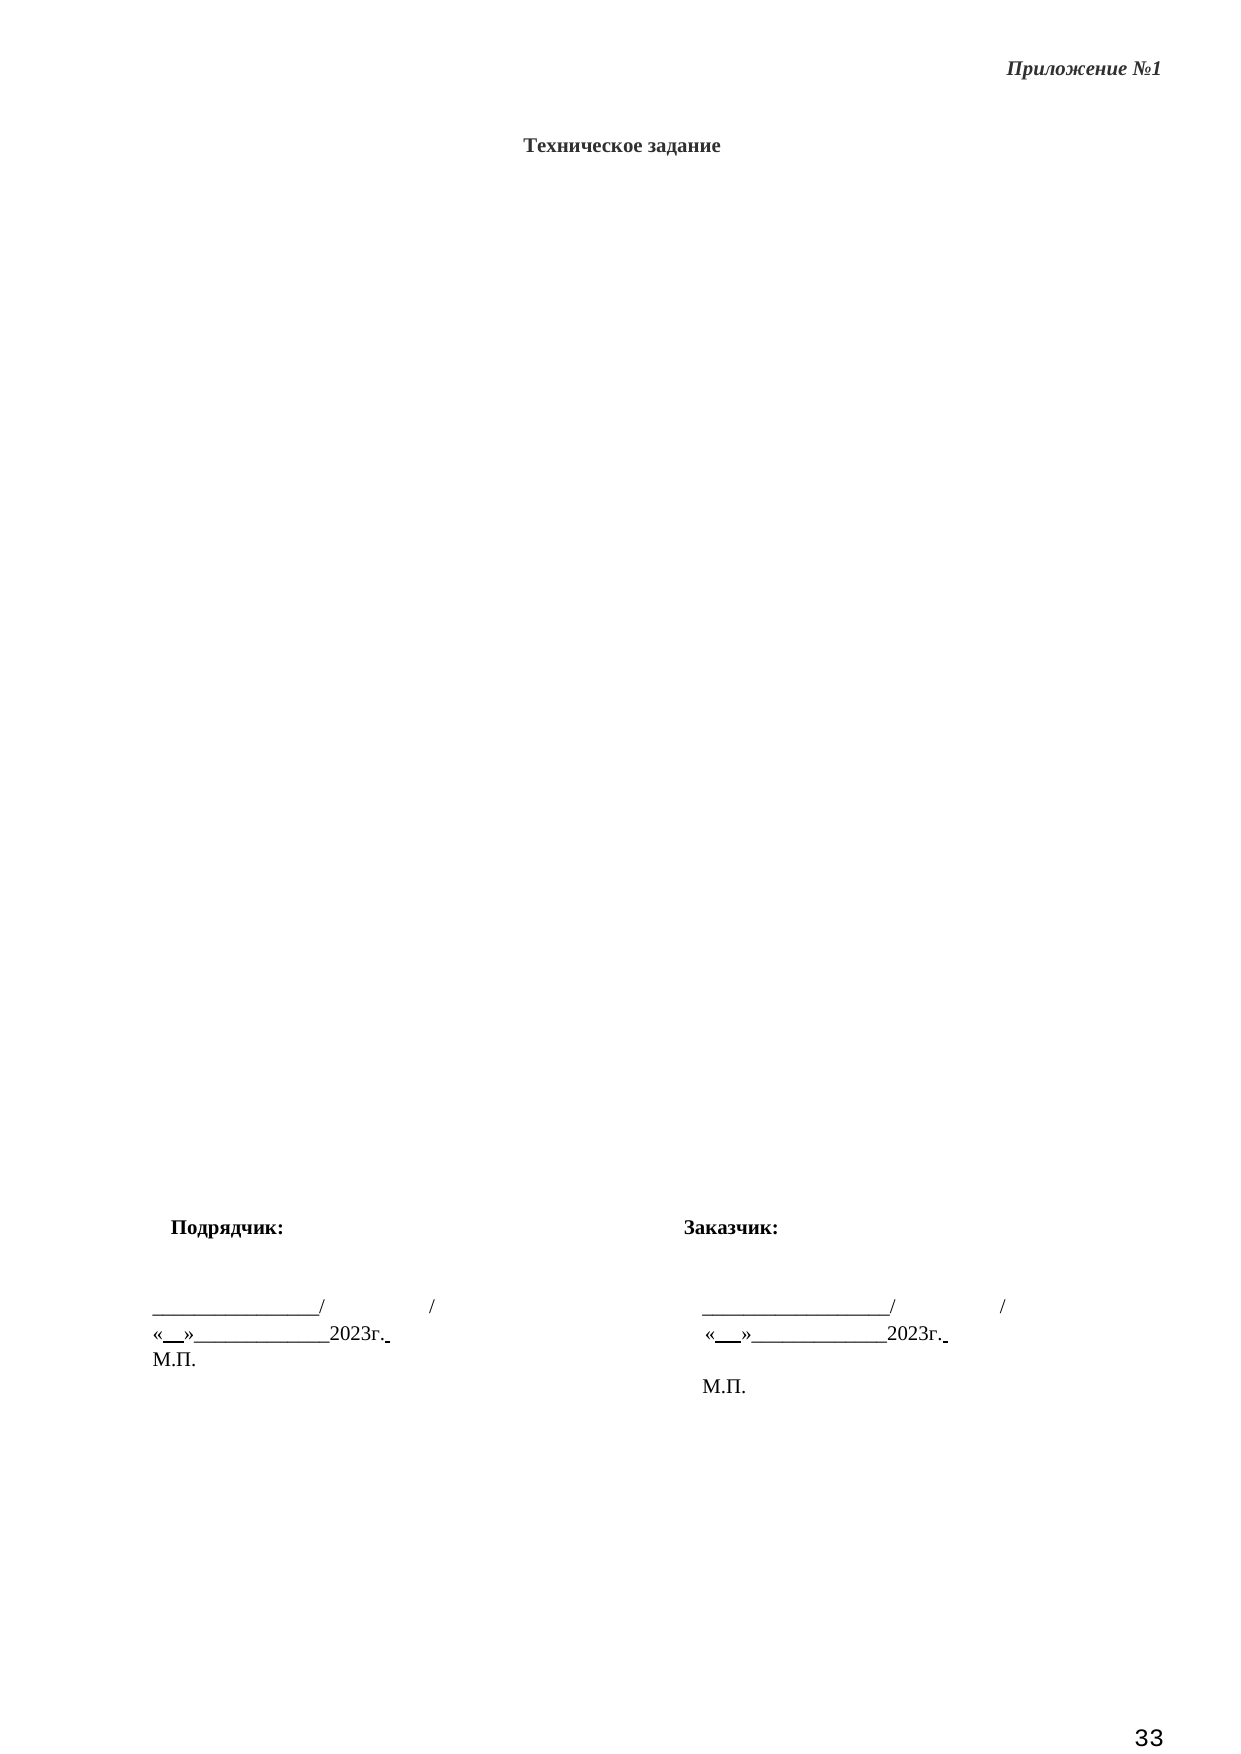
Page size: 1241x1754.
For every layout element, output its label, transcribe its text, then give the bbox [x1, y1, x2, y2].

table_header Подрядчик: ________________/ / « »_____________2023г. М.П. [141, 1215, 672, 1401]
table_header Заказчик: __________________/ / « »_____________2023г. М.П. [673, 1215, 1204, 1401]
text Приложение №1 [38, 56, 1164, 80]
text Техническое задание [38, 133, 1164, 157]
